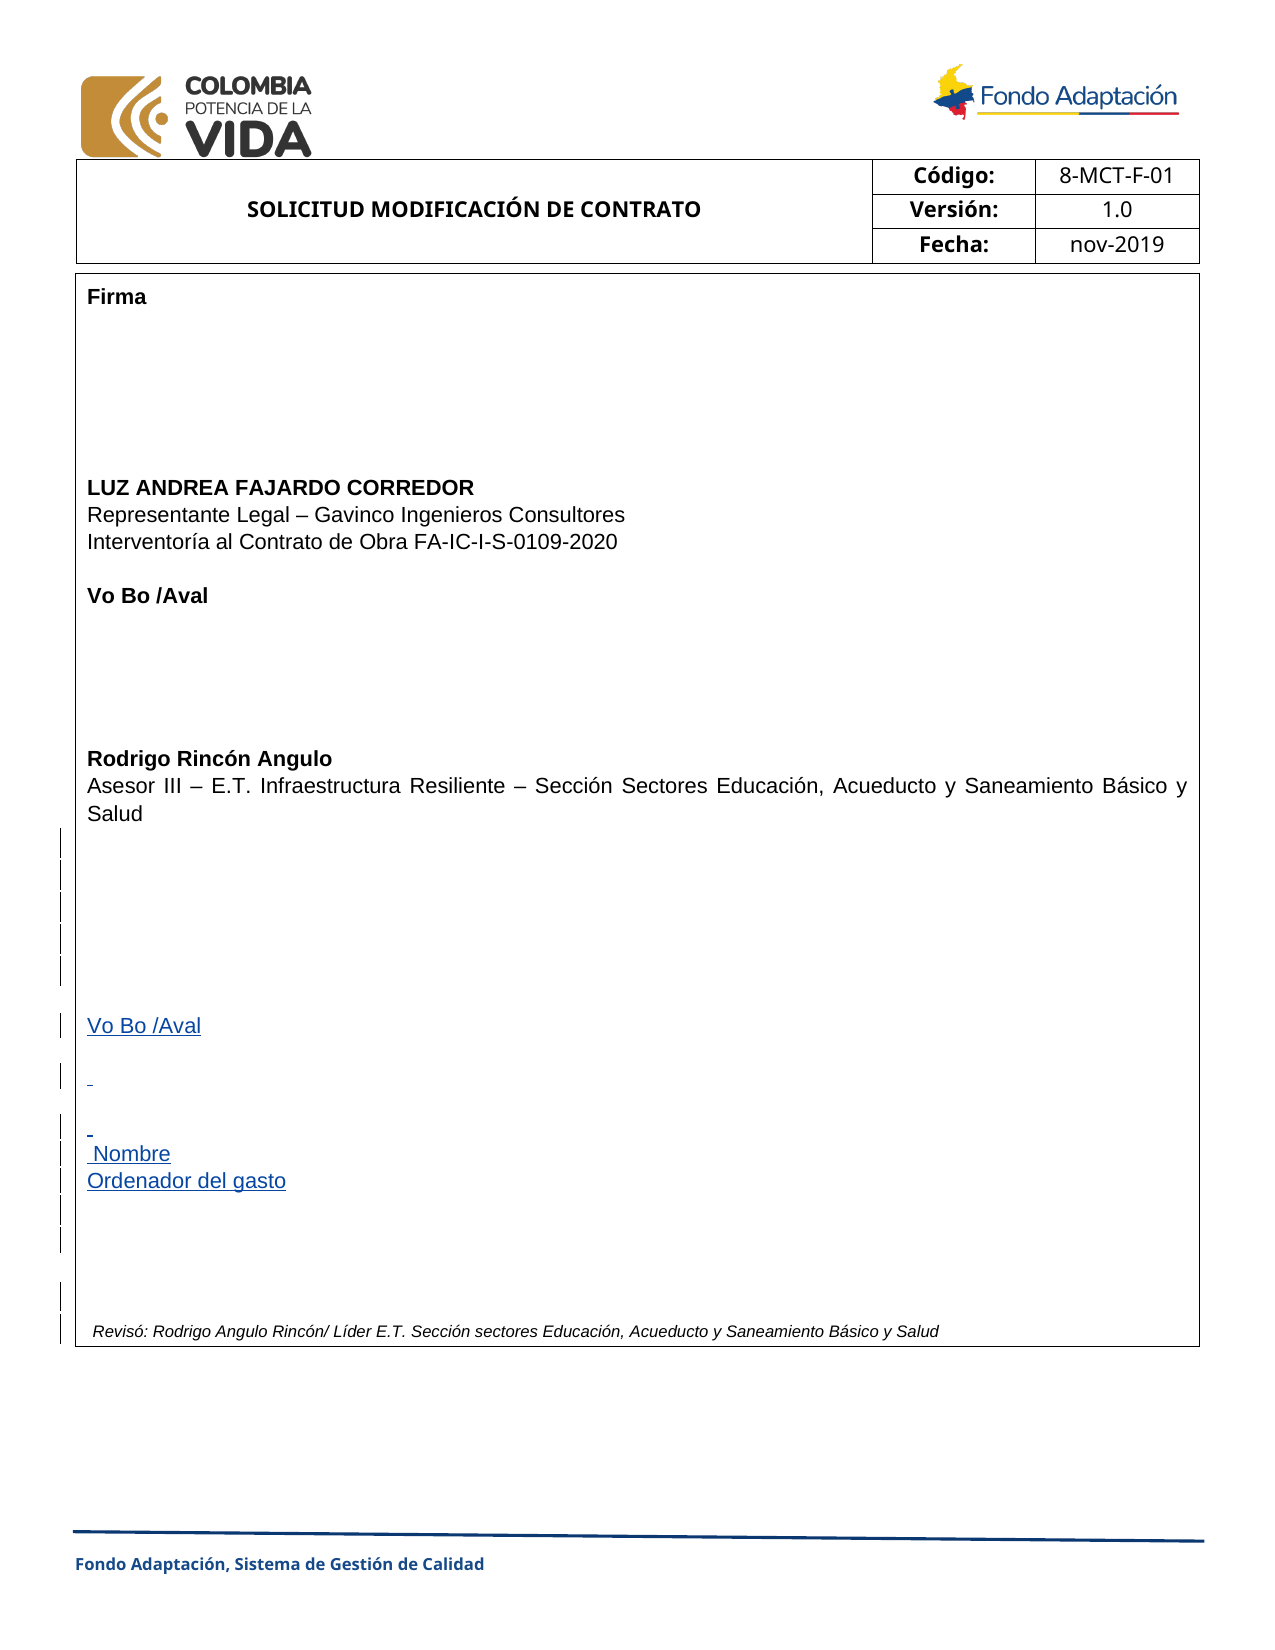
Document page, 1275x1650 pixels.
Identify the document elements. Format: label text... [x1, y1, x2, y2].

picture [75, 75, 317, 159]
table_cell Firma LUZ ANDREA FAJARDO CORREDOR Representante Legal – Gavinco Ingenieros Consultores Interventoría al Contrato de Obra FA-IC-I-S-0109-2020 Vo Bo /Aval Rodrigo Rincón Angulo Asesor III – E.T. Infraestructura Resiliente – Sección Sectores Educación, Acueducto y Saneamiento Básico y Salud Revisó: Rodrigo Angulo Rincón/ Líder E.T. Sección sectores Educación, Acueducto y Saneamiento Básico y Salud [76, 274, 1199, 1346]
picture [915, 61, 1191, 128]
